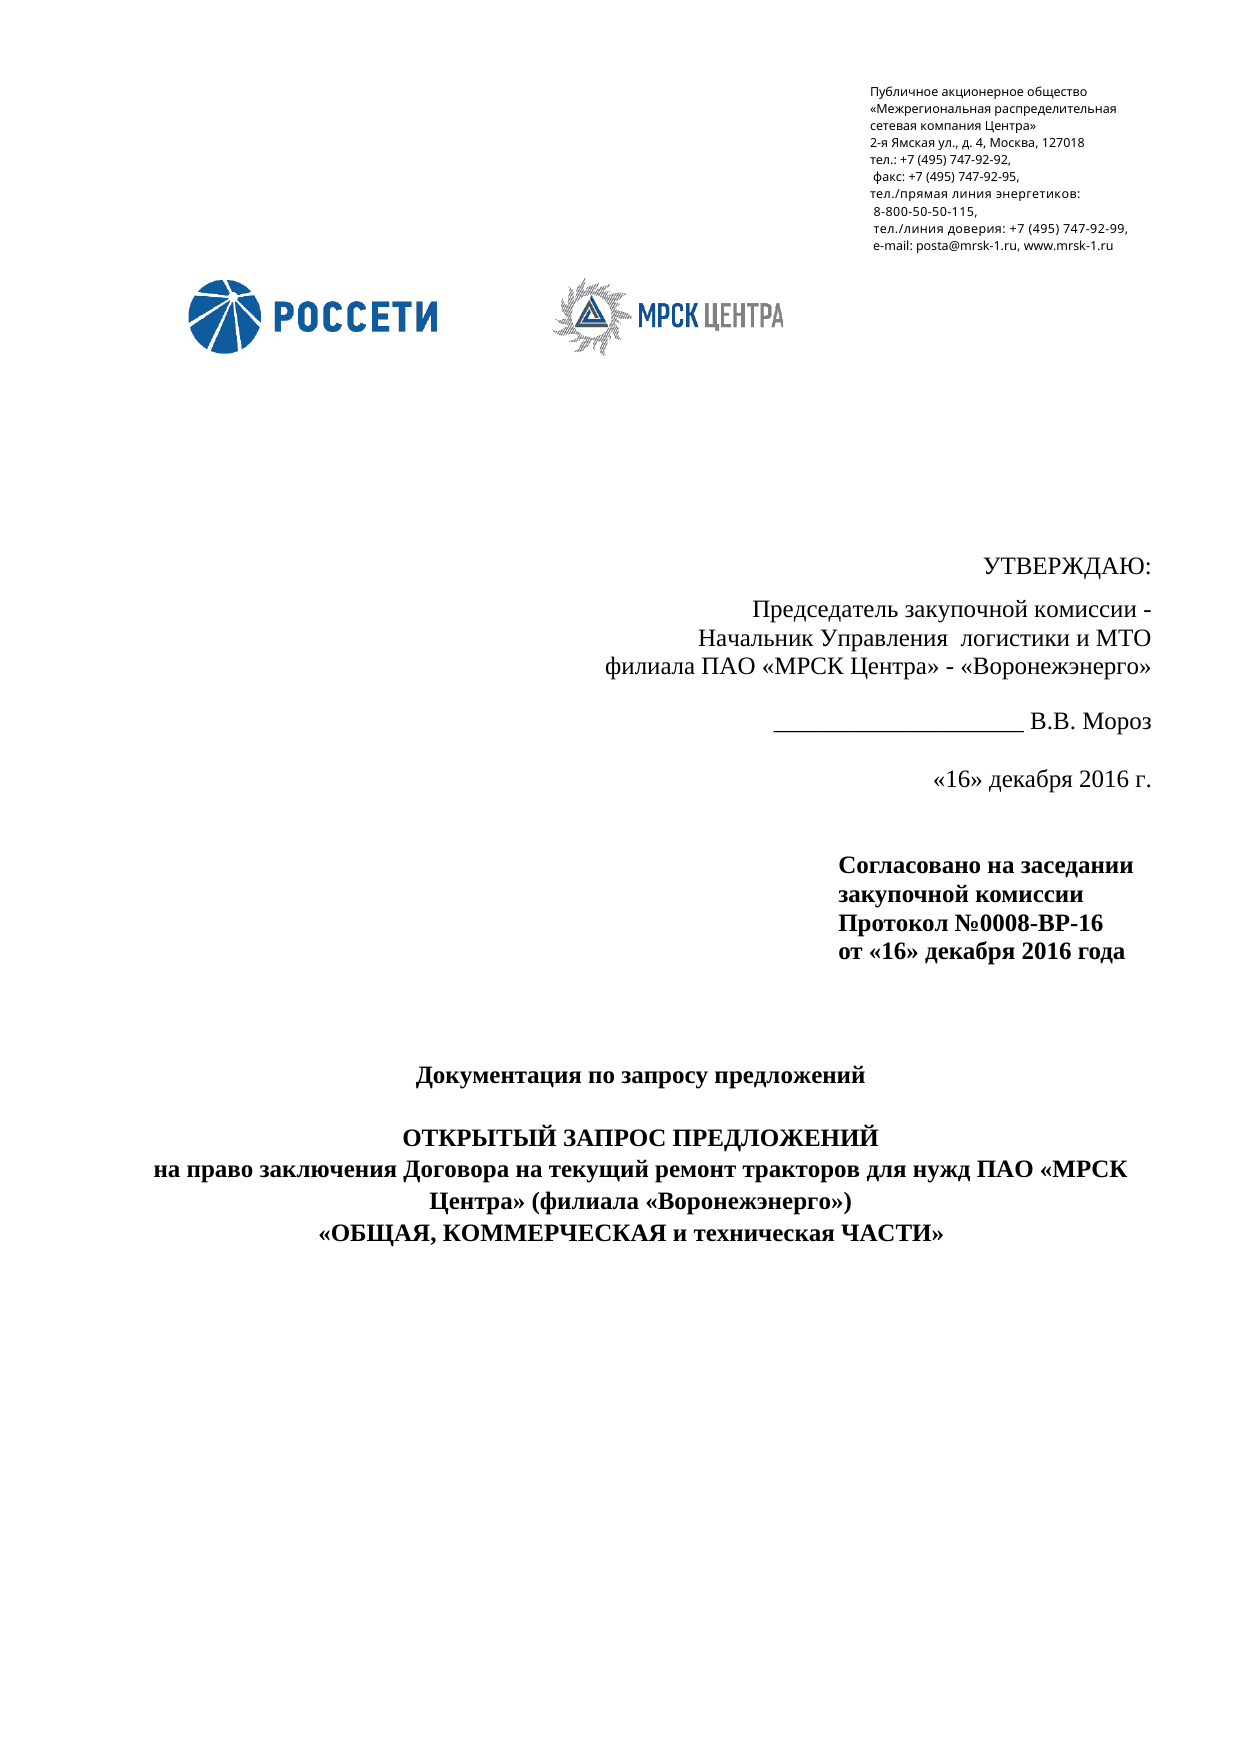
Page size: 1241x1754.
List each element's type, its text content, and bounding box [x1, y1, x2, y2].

text на право заключения Договора на текущий ремонт тракторов для нужд ПАО «МРСК Центра» (филиала «Воронежэнерго») [129, 1154, 1152, 1215]
text филиала ПАО «МРСК Центра» - «Воронежэнерго» [129, 651, 1152, 680]
text Документация по запросу предложений [129, 1060, 1152, 1089]
text Председатель закупочной комиссии - [129, 594, 1152, 623]
text Согласовано на заседании [838, 850, 1152, 879]
text от «16» декабря 2016 года [838, 936, 1152, 965]
text ____________________ В.В. Мороз [129, 706, 1152, 735]
text ОТКРЫТЫЙ ЗАПРОС ПРЕДЛОЖЕНИЙ [129, 1123, 1152, 1152]
text Протокол №0008-ВР-16 [838, 908, 1152, 936]
picture [188, 278, 784, 356]
text «ОБЩАЯ, КОММЕРЧЕСКАЯ и техническая ЧАСТИ» [73, 1218, 1183, 1246]
text Начальник Управления логистики и МТО [129, 623, 1152, 651]
text УТВЕРЖДАЮ: [720, 551, 1152, 579]
text закупочной комиссии [838, 879, 1152, 908]
text «16» декабря 2016 г. [720, 764, 1152, 793]
